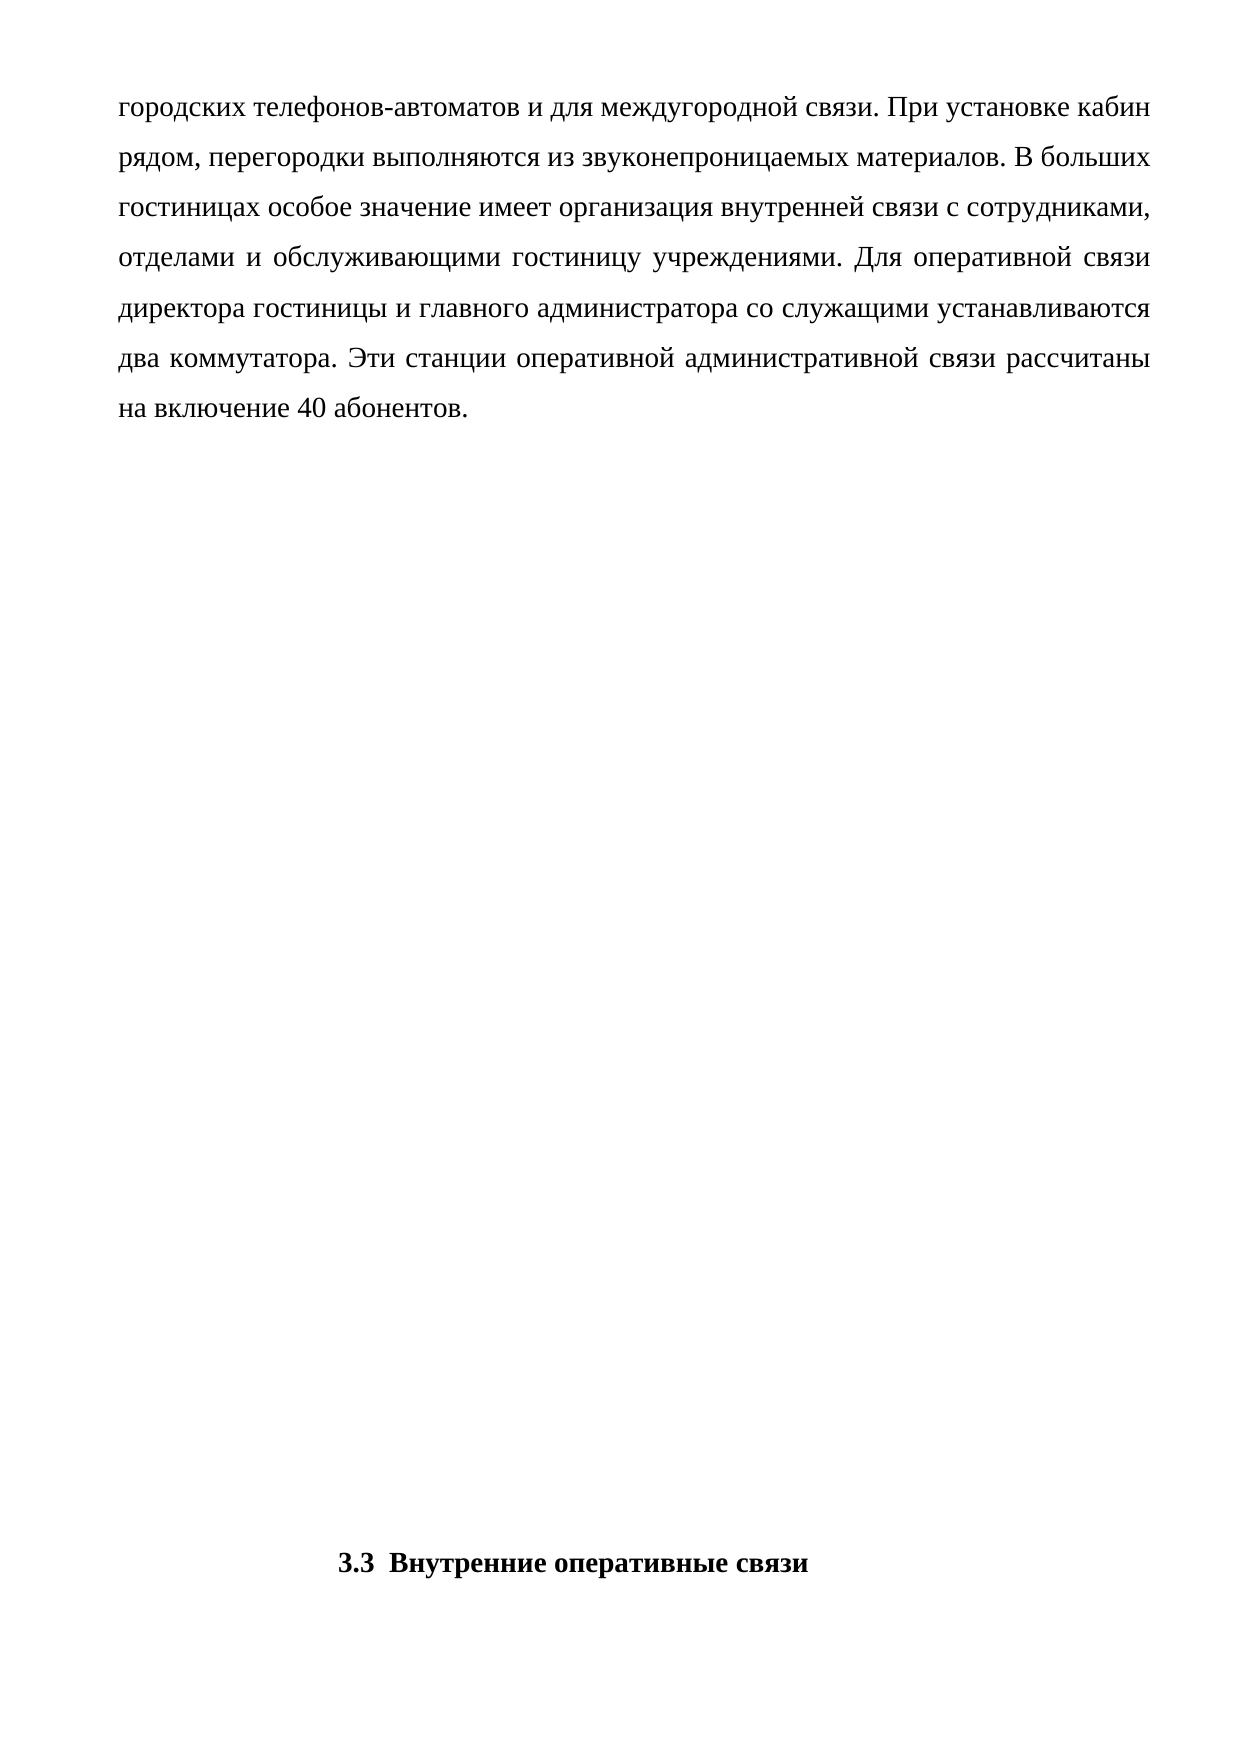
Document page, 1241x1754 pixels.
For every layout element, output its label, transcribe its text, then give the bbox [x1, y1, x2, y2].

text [118, 89, 1152, 424]
text 3.3 Внутренние оперативные связи [118, 1545, 1152, 1578]
